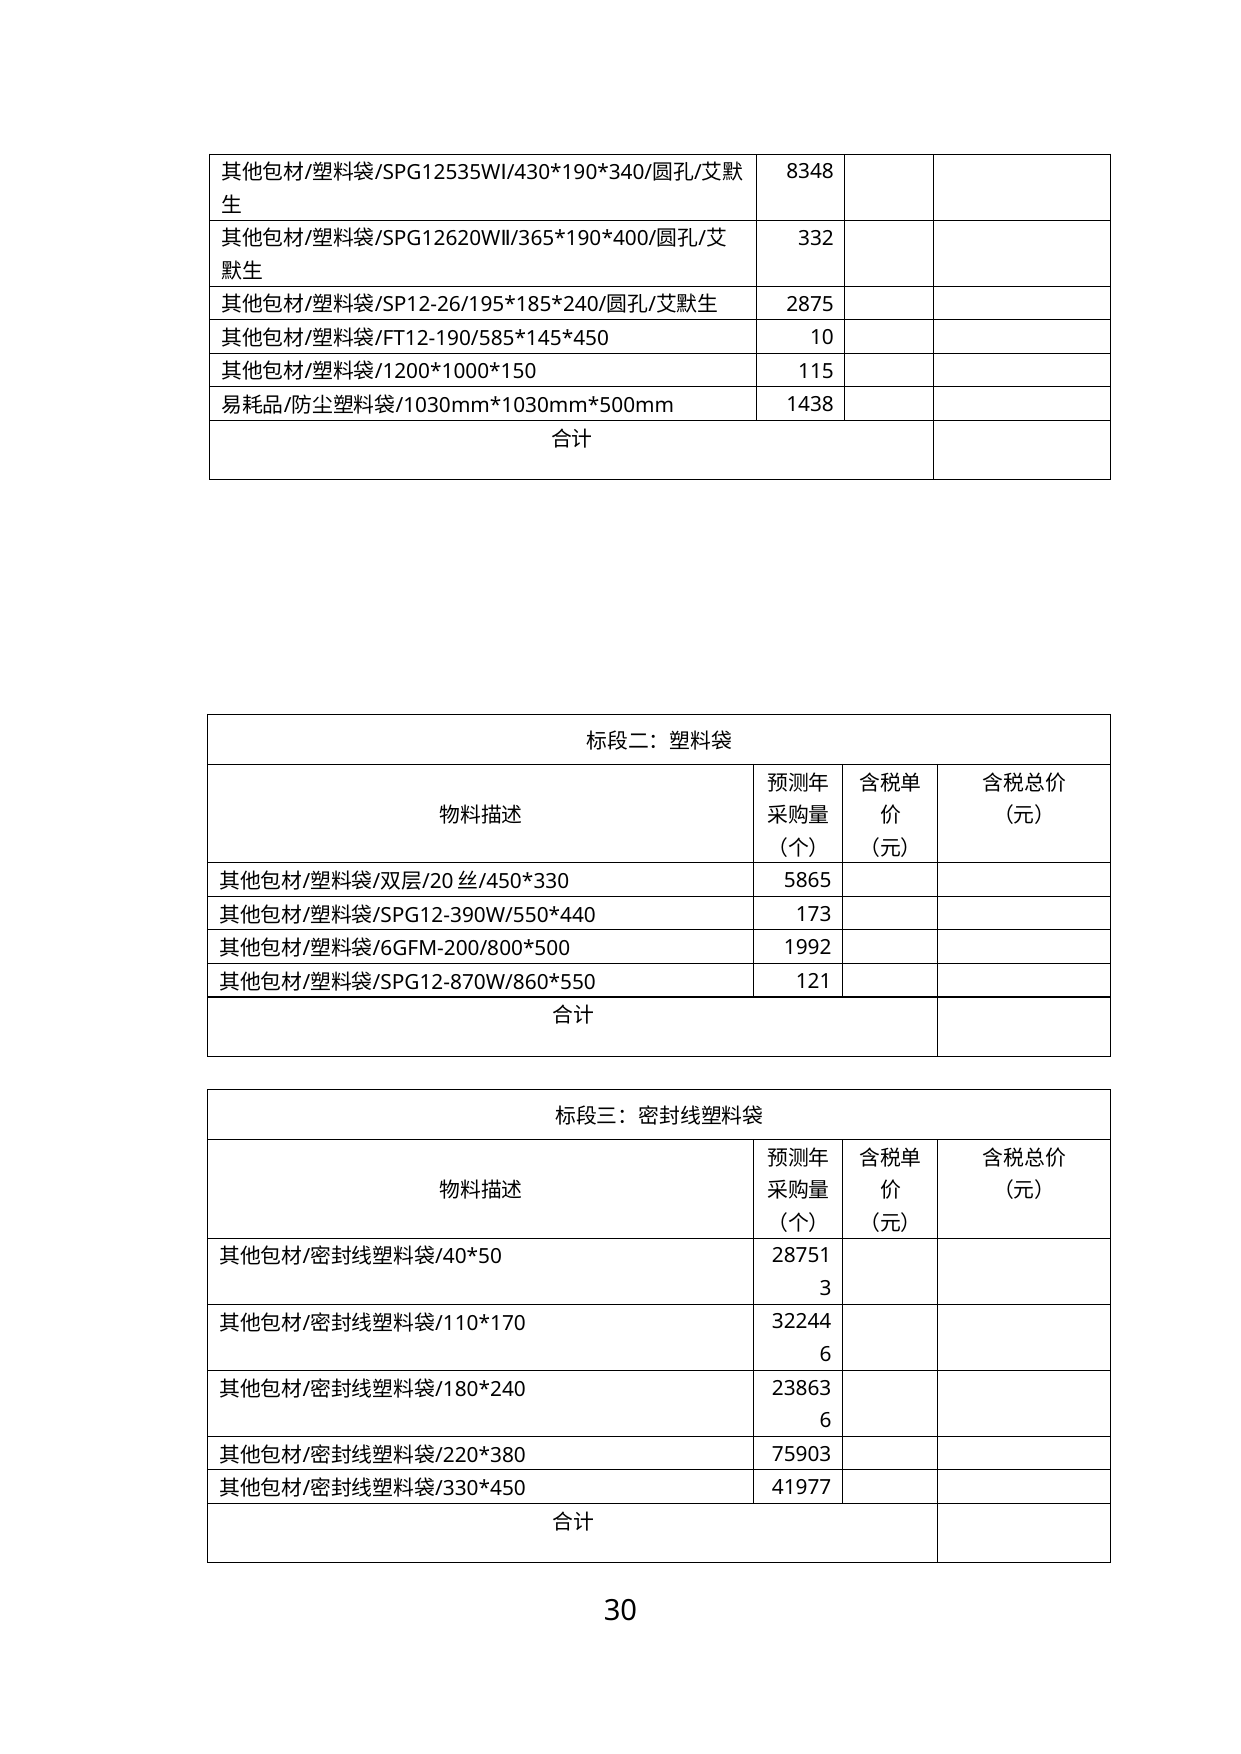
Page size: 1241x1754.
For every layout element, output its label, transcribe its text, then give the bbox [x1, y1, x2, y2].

table_cell 332 [757, 221, 844, 286]
table_cell [845, 155, 933, 219]
table_cell 预测年采购量（个） [754, 765, 842, 862]
table_cell [845, 221, 933, 286]
table_header 标段三：密封线塑料袋 [208, 1090, 1110, 1139]
table_cell [843, 1437, 937, 1469]
table_cell [938, 998, 1110, 1056]
table_cell [934, 421, 1110, 479]
table_cell 含税单价（元） [843, 1140, 937, 1238]
table_cell [843, 1239, 937, 1304]
table_cell 238636 [754, 1371, 842, 1436]
table_cell 10 [757, 320, 844, 353]
table_cell [938, 1437, 1110, 1469]
table_cell [938, 863, 1110, 896]
table_cell [843, 897, 937, 929]
table_cell 其他包材/塑料袋/6GFM-200/800*500 [208, 930, 753, 963]
table_cell 物料描述 [208, 765, 753, 862]
table_cell 合计 [210, 421, 933, 479]
table_cell 75903 [754, 1437, 842, 1469]
table_cell 含税总价 （元） [938, 1140, 1110, 1238]
table_cell 其他包材/塑料袋/SPG12620WⅡ/365*190*400/圆孔/艾默生 [210, 221, 756, 286]
table_cell [938, 1305, 1110, 1370]
table_cell 41977 [754, 1470, 842, 1503]
table_cell 8348 [757, 155, 844, 219]
table_cell [934, 287, 1110, 319]
table_cell [843, 863, 937, 896]
table_cell 含税单价（元） [843, 765, 937, 862]
table_cell [938, 1371, 1110, 1436]
table_cell [938, 1504, 1110, 1562]
table_cell 其他包材/密封线塑料袋/110*170 [208, 1305, 753, 1370]
table_cell [934, 320, 1110, 353]
table_cell 121 [754, 964, 842, 996]
table_cell 5865 [754, 863, 842, 896]
table_cell [843, 1470, 937, 1503]
table_cell 物料描述 [208, 1140, 753, 1238]
table_cell [843, 930, 937, 963]
table_cell [938, 1239, 1110, 1304]
table_header 标段二：塑料袋 [208, 715, 1110, 764]
table_cell [938, 1470, 1110, 1503]
table_cell 其他包材/塑料袋/SPG12-390W/550*440 [208, 897, 753, 929]
table_cell 其他包材/塑料袋/双层/20丝/450*330 [208, 863, 753, 896]
table_cell [938, 897, 1110, 929]
table_cell [938, 964, 1110, 996]
table_cell 1438 [757, 387, 844, 420]
table_cell 173 [754, 897, 842, 929]
table_cell 其他包材/塑料袋/SP12-26/195*185*240/圆孔/艾默生 [210, 287, 756, 319]
table_cell [934, 387, 1110, 420]
table_cell 115 [757, 354, 844, 386]
table_cell 其他包材/塑料袋/SPG12535WⅠ/430*190*340/圆孔/艾默生 [210, 155, 756, 219]
table_cell [845, 320, 933, 353]
table_cell [934, 354, 1110, 386]
table_cell [845, 354, 933, 386]
table_cell 其他包材/塑料袋/1200*1000*150 [210, 354, 756, 386]
table_cell 其他包材/密封线塑料袋/220*380 [208, 1437, 753, 1469]
table_cell 预测年采购量（个） [754, 1140, 842, 1238]
table_cell [934, 155, 1110, 219]
table_cell [843, 1305, 937, 1370]
table_cell [934, 221, 1110, 286]
table_cell 其他包材/密封线塑料袋/40*50 [208, 1239, 753, 1304]
table_cell 287513 [754, 1239, 842, 1304]
table_cell 322446 [754, 1305, 842, 1370]
table_cell 1992 [754, 930, 842, 963]
table_cell 其他包材/密封线塑料袋/180*240 [208, 1371, 753, 1436]
table_cell 2875 [757, 287, 844, 319]
table_cell 其他包材/塑料袋/FT12-190/585*145*450 [210, 320, 756, 353]
table_cell 其他包材/塑料袋/SPG12-870W/860*550 [208, 964, 753, 996]
table_cell [938, 930, 1110, 963]
table_cell 其他包材/密封线塑料袋/330*450 [208, 1470, 753, 1503]
table_cell 易耗品/防尘塑料袋/1030mm*1030mm*500mm [210, 387, 756, 420]
table_cell 含税总价 （元） [938, 765, 1110, 862]
table_cell [843, 964, 937, 996]
table_cell [845, 287, 933, 319]
table_cell [843, 1371, 937, 1436]
table_cell 合计 [208, 998, 937, 1056]
table_cell 合计 [208, 1504, 937, 1562]
table_cell [845, 387, 933, 420]
